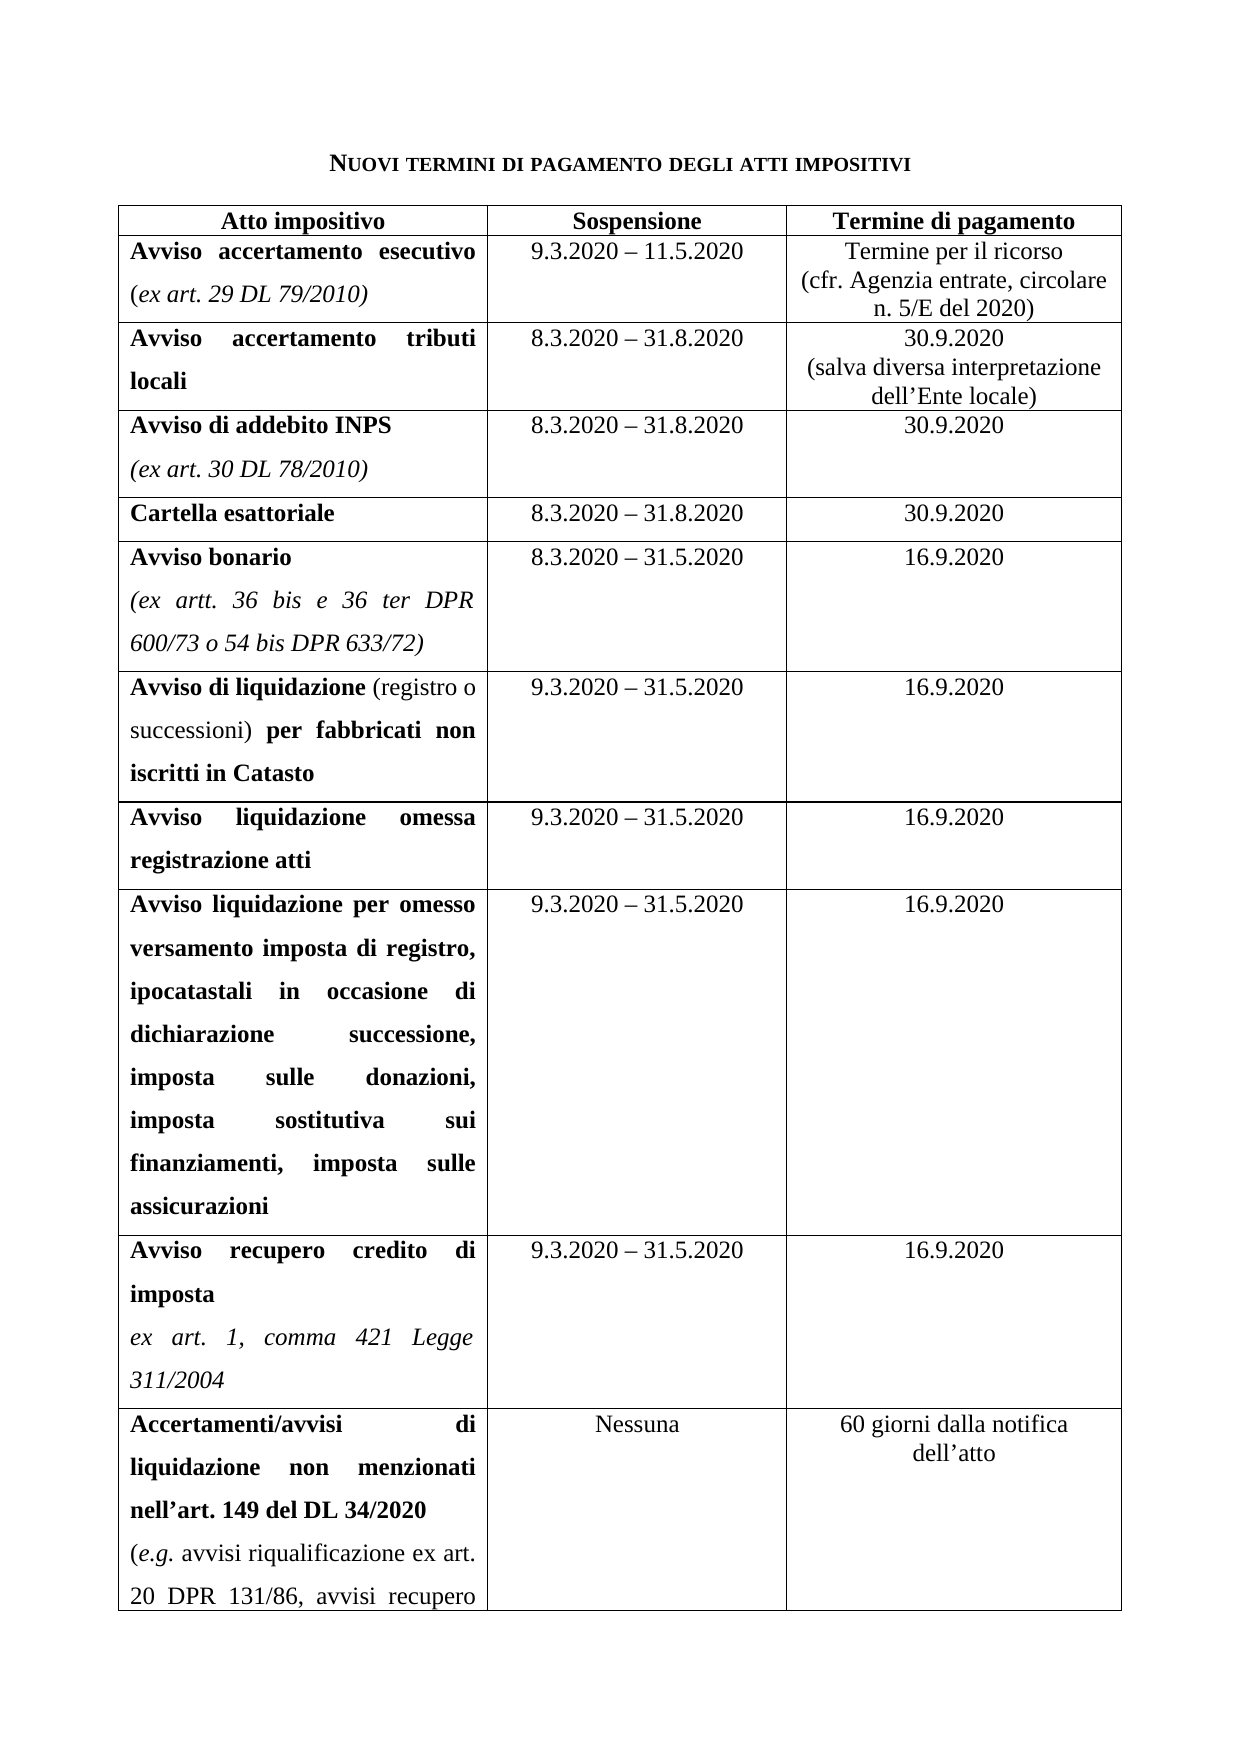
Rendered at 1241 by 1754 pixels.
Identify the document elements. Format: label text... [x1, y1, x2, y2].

table_cell 16.9.2020 [787, 890, 1121, 1234]
table_cell Avviso liquidazione per omesso versamento imposta di registro, ipocatastali in occasione di dichiarazione successione, imposta sulle donazioni, imposta sostitutiva sui finanziamenti, imposta sulle assicurazioni [119, 890, 487, 1234]
text Nuovi termini di pagamento degli atti impositivi [118, 148, 1122, 176]
table_cell 9.3.2020 – 31.5.2020 [488, 890, 786, 1234]
table_cell 9.3.2020 – 31.5.2020 [488, 1236, 786, 1408]
table_cell 8.3.2020 – 31.8.2020 [488, 323, 786, 409]
table_cell Avviso di addebito INPS (ex art. 30 DL 78/2010) [119, 411, 487, 497]
table_header Sospensione [488, 206, 786, 235]
table_cell Avviso accertamento esecutivo (ex art. 29 DL 79/2010) [119, 236, 487, 322]
table_cell 16.9.2020 [787, 1236, 1121, 1408]
table_cell Nessuna [488, 1409, 786, 1610]
table_cell 30.9.2020 [787, 498, 1121, 541]
table_cell Avviso accertamento tributi locali [119, 323, 487, 409]
table_cell 30.9.2020 (salva diversa interpretazione dell’Ente locale) [787, 323, 1121, 409]
table_cell 9.3.2020 – 31.5.2020 [488, 803, 786, 888]
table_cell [787, 1409, 1121, 1610]
table_cell Avviso bonario (ex artt. 36 bis e 36 ter DPR 600/73 o 54 bis DPR 633/72) [119, 542, 487, 671]
table_cell 16.9.2020 [787, 803, 1121, 888]
table_cell Avviso recupero credito di imposta ex art. 1, comma 421 Legge 311/2004 [119, 1236, 487, 1408]
table_header Atto impositivo [119, 206, 487, 235]
table_cell 8.3.2020 – 31.8.2020 [488, 411, 786, 497]
table_cell Termine per il ricorso (cfr. Agenzia entrate, circolare n. 5/E del 2020) [787, 236, 1121, 322]
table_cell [119, 1409, 487, 1610]
table_header Termine di pagamento [787, 206, 1121, 235]
table_cell Cartella esattoriale [119, 498, 487, 541]
table_cell 30.9.2020 [787, 411, 1121, 497]
table_cell 9.3.2020 – 11.5.2020 [488, 236, 786, 322]
table_cell Avviso liquidazione omessa registrazione atti [119, 803, 487, 888]
table_cell 8.3.2020 – 31.5.2020 [488, 542, 786, 671]
table_cell Avviso di liquidazione (registro o successioni) per fabbricati non iscritti in Catasto [119, 672, 487, 801]
table_cell 8.3.2020 – 31.8.2020 [488, 498, 786, 541]
table_cell 16.9.2020 [787, 672, 1121, 801]
table_cell 16.9.2020 [787, 542, 1121, 671]
table_cell 9.3.2020 – 31.5.2020 [488, 672, 786, 801]
